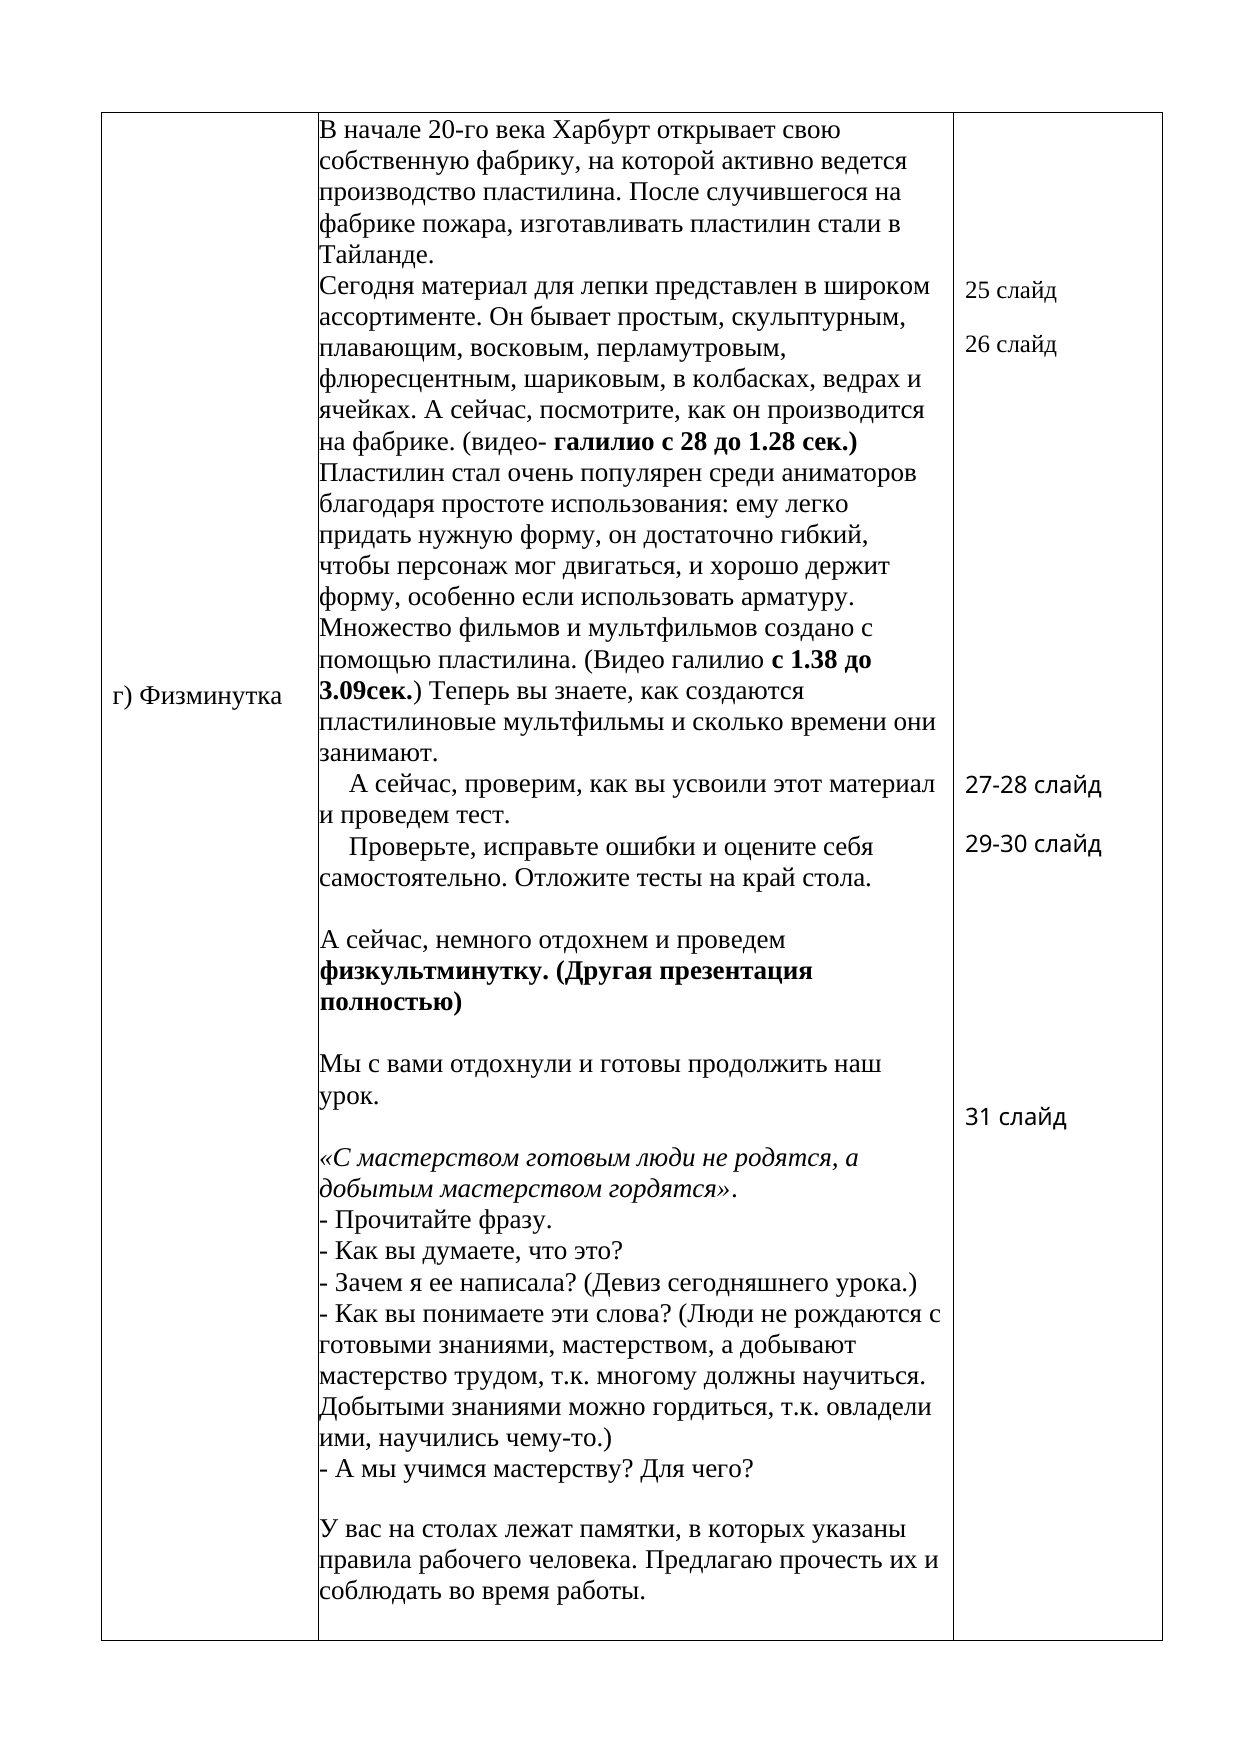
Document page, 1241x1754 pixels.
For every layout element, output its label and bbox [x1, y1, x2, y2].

table_cell [319, 113, 953, 1640]
table_cell [954, 113, 1162, 1640]
table_cell [102, 113, 318, 1640]
